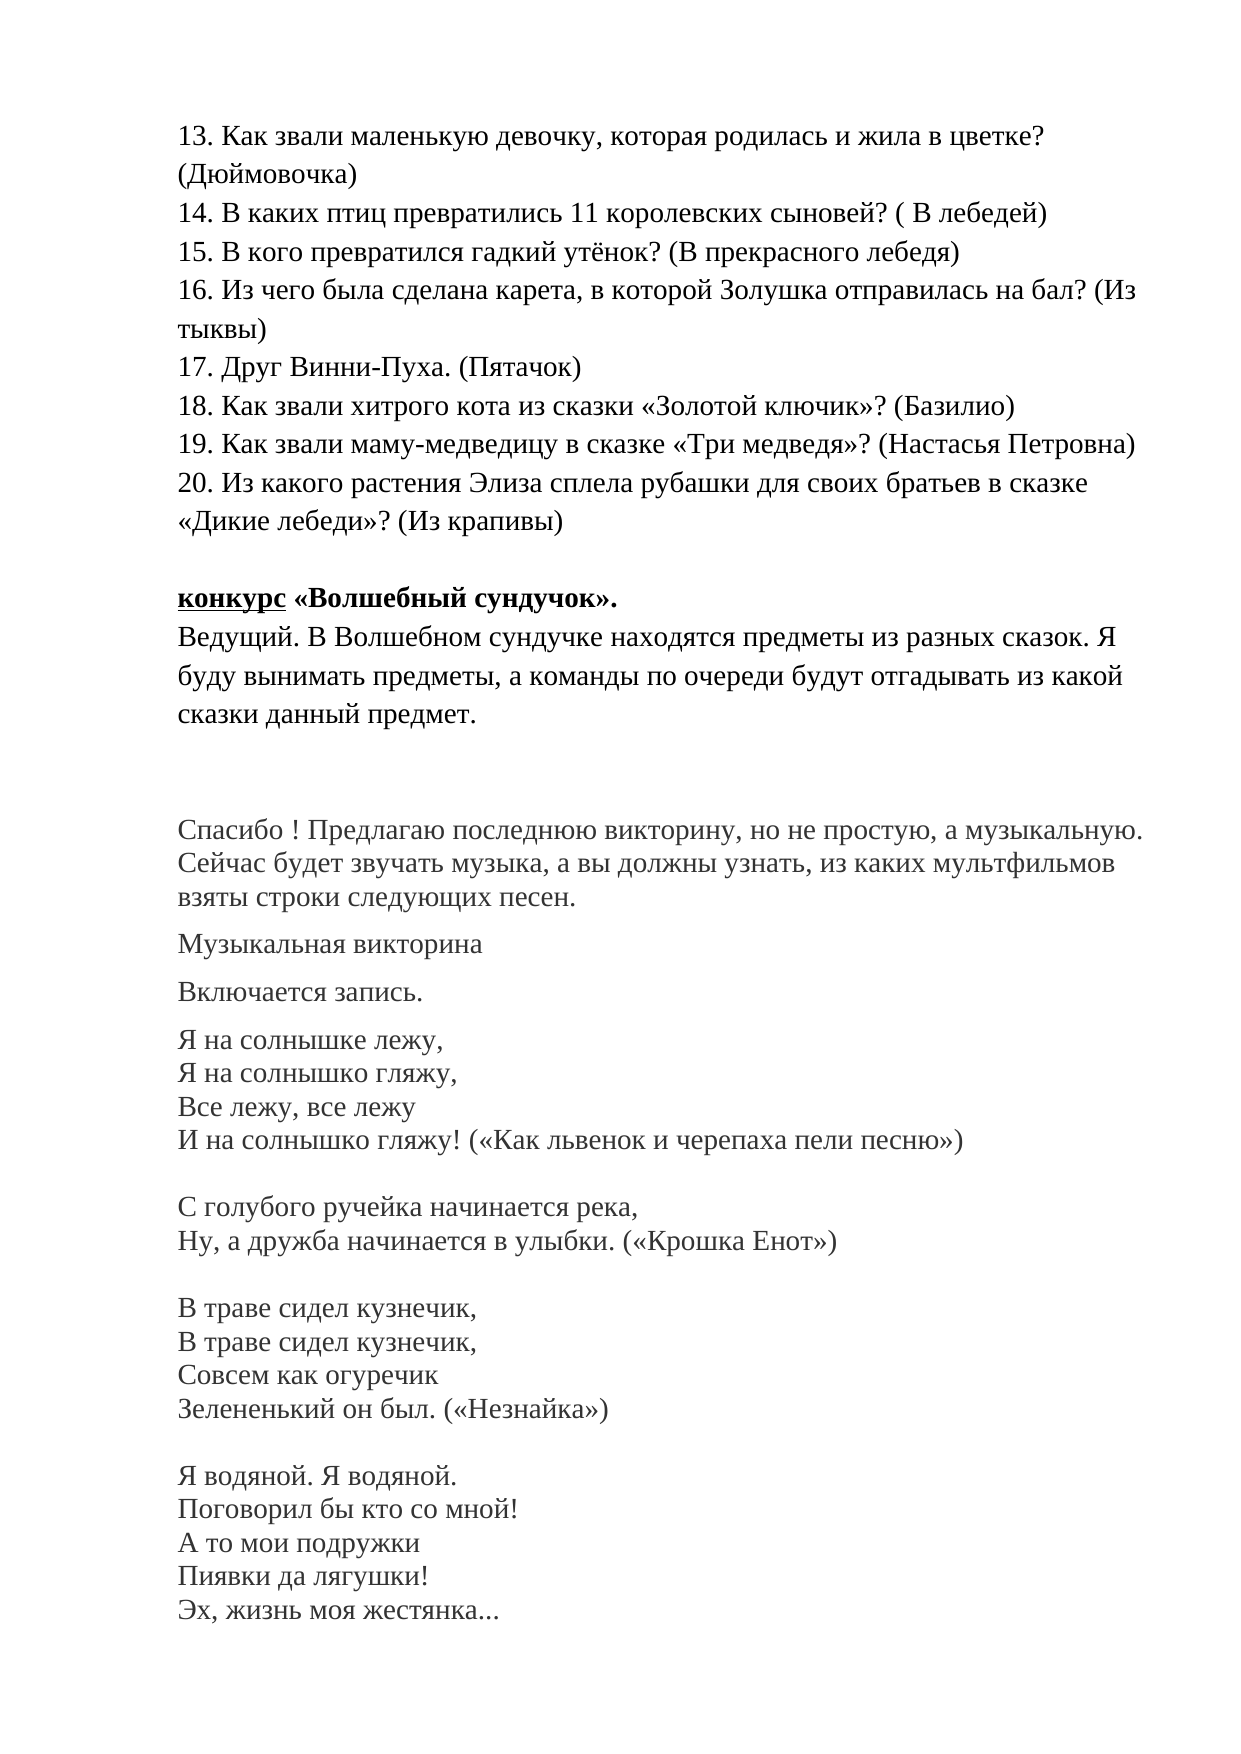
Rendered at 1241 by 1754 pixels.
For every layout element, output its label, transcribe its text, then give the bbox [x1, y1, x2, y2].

text 20. Из какого растения Элиза сплела рубашки для своих братьев в сказке «Дикие лебеди»? (Из крапивы) [177, 465, 1152, 537]
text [177, 1022, 1152, 1626]
text Ведущий. В Волшебном сундучке находятся предметы из разных сказок. Я буду вынимать предметы, а команды по очереди будут отгадывать из какой сказки данный предмет. [177, 619, 1152, 730]
text 14. В каких птиц превратились 11 королевских сыновей? ( В лебедей) [177, 195, 1152, 229]
text 17. Друг Винни-Пуха. (Пятачок) [177, 349, 1152, 383]
text конкурс «Волшебный сундучок». [177, 581, 1152, 614]
text 19. Как звали маму-медведицу в сказке «Три медведя»? (Настасья Петровна) [177, 426, 1152, 460]
text Спасибо ! Предлагаю последнюю викторину, но не простую, а музыкальную. Сейчас будет звучать музыка, а вы должны узнать, из каких мультфильмов взяты строки следующих песен. [177, 812, 1152, 912]
text 16. Из чего была сделана карета, в которой Золушка отправилась на бал? (Из тыквы) [177, 272, 1152, 344]
text Включается запись. [177, 974, 1152, 1008]
text 15. В кого превратился гадкий утёнок? (В прекрасного лебедя) [177, 234, 1152, 267]
text 18. Как звали хитрого кота из сказки «Золотой ключик»? (Базилио) [177, 388, 1152, 421]
text 13. Как звали маленькую девочку, которая родилась и жила в цветке? (Дюймовочка) [177, 118, 1152, 190]
text Музыкальная викторина [177, 927, 1152, 960]
